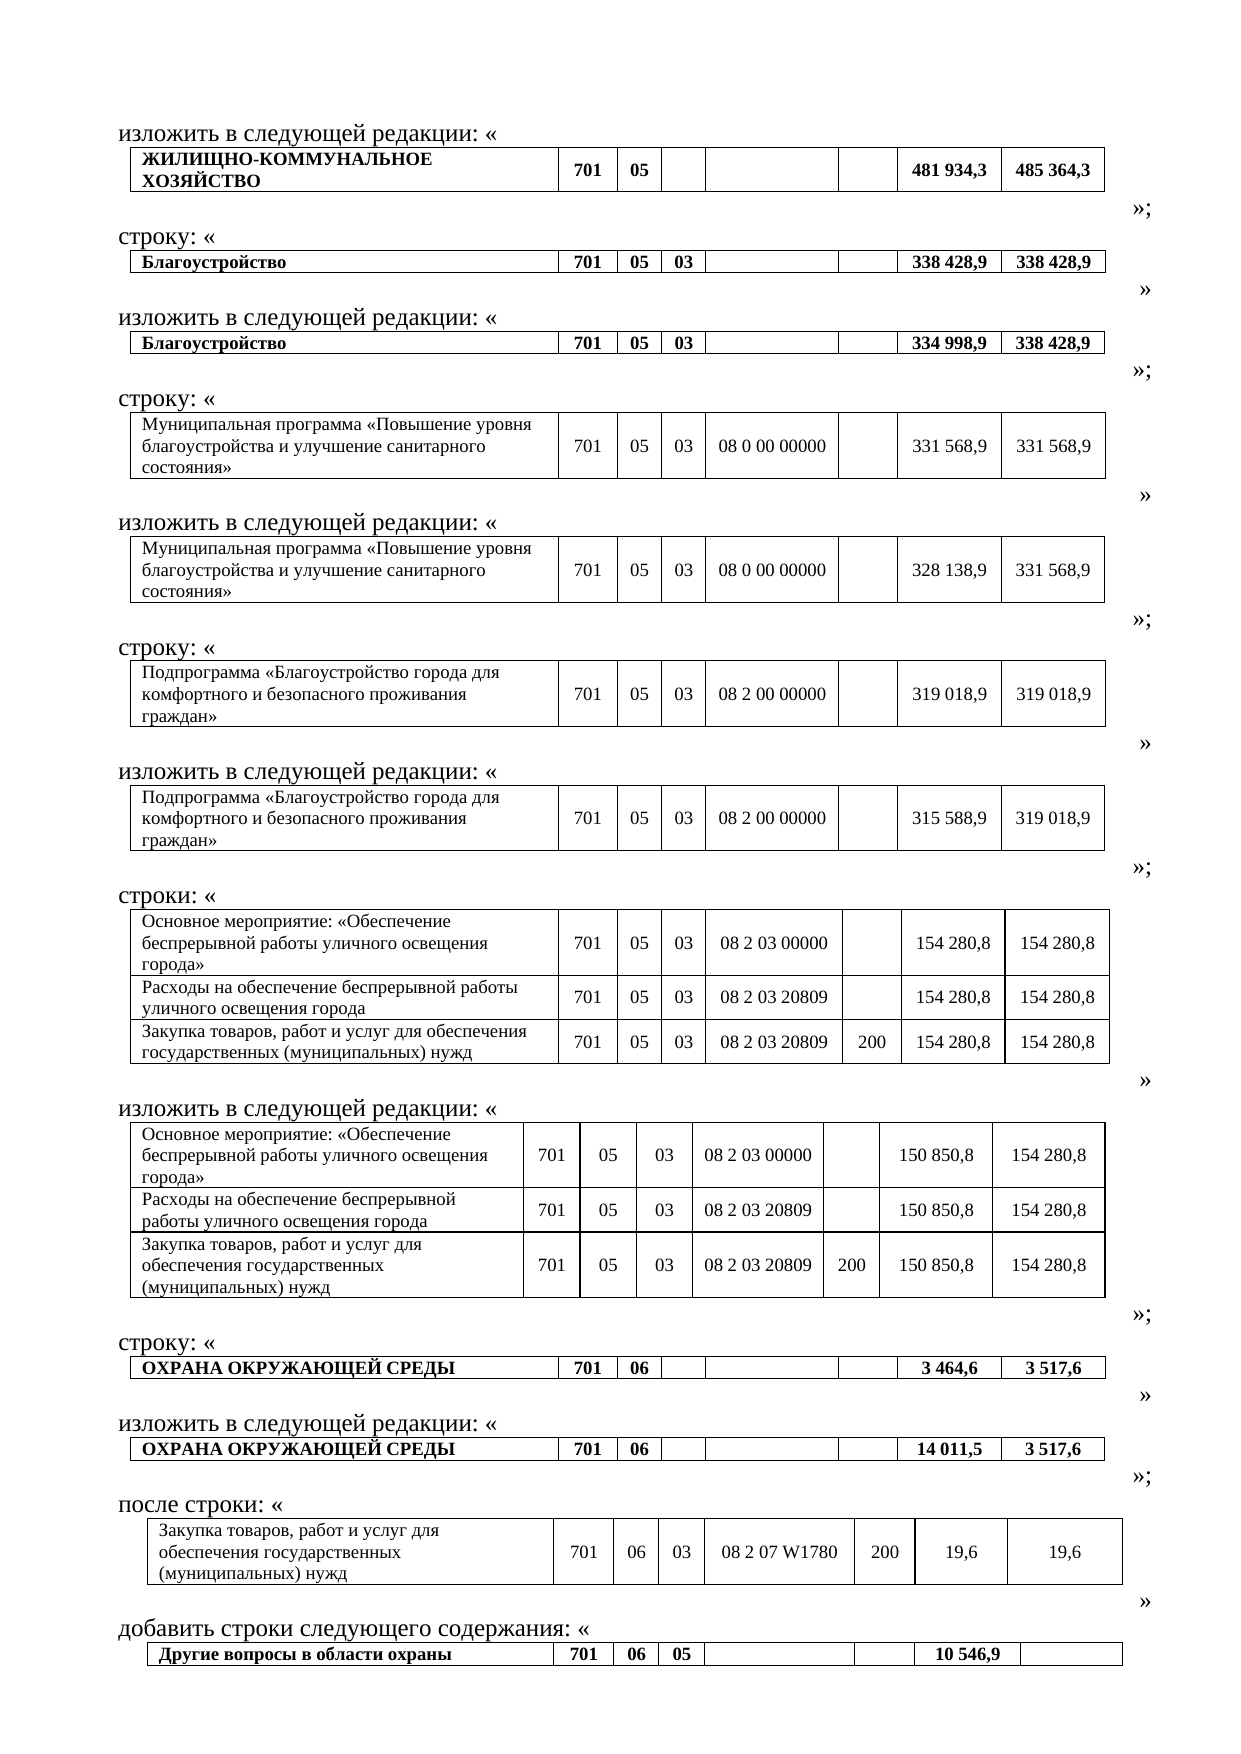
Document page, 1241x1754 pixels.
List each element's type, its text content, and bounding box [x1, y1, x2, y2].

table_cell 701 [559, 976, 617, 1019]
table_header ОХРАНА ОКРУЖАЮЩЕЙ СРЕДЫ [131, 1438, 558, 1459]
table_header 701 [559, 251, 617, 272]
table_header 03 [662, 661, 705, 726]
table_cell [843, 976, 901, 1019]
table_header [839, 537, 897, 602]
table_cell 200 [843, 1020, 901, 1063]
table_header 05 [581, 1123, 636, 1187]
table_cell 150 850,8 [880, 1233, 992, 1297]
table_header 05 [618, 537, 661, 602]
text добавить строки следующего содержания: « [118, 1613, 1152, 1642]
table_header 03 [662, 537, 705, 602]
table_header 03 [637, 1123, 692, 1187]
table_header [839, 332, 897, 353]
table_header 19,6 [916, 1519, 1007, 1584]
table_cell 701 [524, 1233, 579, 1297]
table_header 03 [662, 332, 705, 353]
table_header [662, 148, 705, 191]
table_header 701 [559, 148, 617, 191]
table_header [706, 148, 838, 191]
table_header 03 [662, 786, 705, 850]
table_header Основное мероприятие: «Обеспечение беспрерывной работы уличного освещения города» [131, 1123, 523, 1187]
table_header 3 464,6 [898, 1357, 1001, 1378]
table_header [705, 1643, 854, 1665]
table_header 08 0 00 00000 [706, 537, 838, 602]
table_cell 03 [637, 1188, 692, 1231]
text после строки: « [118, 1489, 1152, 1518]
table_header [148, 1643, 553, 1665]
table_header 06 [614, 1519, 658, 1584]
table_header 331 568,9 [1002, 413, 1105, 478]
text »; [118, 354, 1152, 383]
text строку: « [118, 1327, 1152, 1356]
text » [118, 273, 1152, 302]
table_header 08 2 07 W1780 [705, 1519, 854, 1584]
table_header ЖИЛИЩНО-КОММУНАЛЬНОЕ ХОЗЯЙСТВО [131, 148, 558, 191]
table_header [706, 251, 838, 272]
table_cell 03 [637, 1233, 692, 1297]
table_header 06 [614, 1643, 658, 1665]
table_cell 154 280,8 [993, 1188, 1104, 1231]
table_header 338 428,9 [1002, 332, 1104, 353]
table_cell 701 [559, 1020, 617, 1063]
table_header 10 546,9 [915, 1643, 1020, 1665]
table_header 19,6 [1008, 1519, 1122, 1584]
table_header 701 [554, 1643, 613, 1665]
table_header 05 [618, 251, 661, 272]
table_header 08 2 00 00000 [706, 661, 838, 726]
table_header 03 [662, 413, 705, 478]
text изложить в следующей редакции: « [118, 302, 1152, 331]
table_header Благоустройство [131, 332, 558, 353]
table_header Закупка товаров, работ и услуг для обеспечения государственных (муниципальных) нужд [148, 1519, 553, 1584]
table_header 200 [855, 1519, 914, 1584]
table_header 334 998,9 [898, 332, 1001, 353]
table_cell 150 850,8 [880, 1188, 992, 1231]
text изложить в следующей редакции: « [118, 756, 1152, 785]
table_header [839, 1438, 897, 1459]
table_header 328 138,9 [898, 537, 1001, 602]
table_header 319 018,9 [898, 661, 1001, 726]
table_header 05 [618, 332, 661, 353]
table_cell Расходы на обеспечение беспрерывной работы уличного освещения города [131, 1188, 523, 1231]
table_cell 154 280,8 [993, 1233, 1104, 1297]
table_header 150 850,8 [880, 1123, 992, 1187]
text » [118, 1379, 1152, 1408]
table_header [824, 1123, 879, 1187]
table_header 154 280,8 [1006, 910, 1109, 975]
table_header [839, 413, 897, 478]
text »; [118, 1298, 1152, 1327]
table_cell 154 280,8 [1006, 1020, 1109, 1063]
table_cell 154 280,8 [1006, 976, 1109, 1019]
table_header [706, 1357, 838, 1378]
text строку: « [118, 632, 1152, 660]
table_header Муниципальная программа «Повышение уровня благоустройства и улучшение санитарного состояния» [131, 537, 558, 602]
table_cell 05 [581, 1188, 636, 1231]
table_header 08 2 00 00000 [706, 786, 838, 850]
table_header [1021, 1643, 1122, 1665]
table_header 701 [559, 1357, 617, 1378]
table_header 319 018,9 [1002, 661, 1105, 726]
text изложить в следующей редакции: « [118, 1093, 1152, 1122]
table_header [839, 661, 897, 726]
table_cell 154 280,8 [902, 1020, 1004, 1063]
table_header Подпрограмма «Благоустройство города для комфортного и безопасного проживания граждан» [131, 661, 558, 726]
table_header Благоустройство [131, 251, 558, 272]
table_header ОХРАНА ОКРУЖАЮЩЕЙ СРЕДЫ [131, 1357, 558, 1378]
table_header [839, 148, 897, 191]
text строки: « [118, 880, 1152, 909]
table_header 319 018,9 [1002, 786, 1104, 850]
table_header 701 [559, 661, 617, 726]
table_header Основное мероприятие: «Обеспечение беспрерывной работы уличного освещения города» [131, 910, 558, 975]
table_header 701 [559, 332, 617, 353]
table_header 06 [618, 1438, 661, 1459]
table_cell Закупка товаров, работ и услуг для обеспечения государственных (муниципальных) нужд [131, 1020, 558, 1063]
text »; [118, 1461, 1152, 1489]
table_header [839, 251, 897, 272]
table_header 03 [662, 910, 705, 975]
table_header 701 [559, 1438, 617, 1459]
table_header 701 [559, 910, 617, 975]
table_header 08 2 03 00000 [706, 910, 842, 975]
table_header [662, 1357, 705, 1378]
table_header 05 [618, 661, 661, 726]
table_cell 08 2 03 20809 [693, 1188, 823, 1231]
table_header 05 [618, 910, 661, 975]
table_header 315 588,9 [898, 786, 1001, 850]
table_header 05 [618, 786, 661, 850]
table_header Муниципальная программа «Повышение уровня благоустройства и улучшение санитарного состояния» [131, 413, 558, 478]
table_cell 03 [662, 976, 705, 1019]
table_cell Расходы на обеспечение беспрерывной работы уличного освещения города [131, 976, 558, 1019]
table_header 05 [618, 413, 661, 478]
table_header Подпрограмма «Благоустройство города для комфортного и безопасного проживания граждан» [131, 786, 558, 850]
table_header 08 0 00 00000 [706, 413, 838, 478]
text » [118, 1064, 1152, 1093]
table_header 06 [618, 1357, 661, 1378]
text » [118, 1585, 1152, 1613]
table_header 05 [659, 1643, 704, 1665]
table_header 08 2 03 00000 [693, 1123, 823, 1187]
table_header 701 [524, 1123, 579, 1187]
table_header 701 [554, 1519, 613, 1584]
table_cell 05 [581, 1233, 636, 1297]
table_header 481 934,3 [898, 148, 1001, 191]
table_header 14 011,5 [898, 1438, 1001, 1459]
table_header [706, 332, 838, 353]
table_cell Закупка товаров, работ и услуг для обеспечения государственных (муниципальных) нужд [131, 1233, 523, 1297]
table_header 331 568,9 [1002, 537, 1104, 602]
table_cell 08 2 03 20809 [706, 976, 842, 1019]
table_cell [824, 1188, 879, 1231]
table_header [706, 1438, 838, 1459]
table_header 03 [662, 251, 705, 272]
table_header 338 428,9 [1002, 251, 1105, 272]
text изложить в следующей редакции: « [118, 118, 1152, 147]
text »; [118, 192, 1152, 221]
table_cell 03 [662, 1020, 705, 1063]
table_header 331 568,9 [898, 413, 1001, 478]
table_cell 200 [824, 1233, 879, 1297]
table_cell 701 [524, 1188, 579, 1231]
table_header [662, 1438, 705, 1459]
table_cell 05 [618, 976, 661, 1019]
table_cell 08 2 03 20809 [706, 1020, 842, 1063]
table_header [839, 786, 897, 850]
table_header 485 364,3 [1002, 148, 1104, 191]
table_cell 154 280,8 [902, 976, 1004, 1019]
table_header [839, 1357, 897, 1378]
table_header 701 [559, 413, 617, 478]
text »; [118, 603, 1152, 632]
table_header [855, 1643, 914, 1665]
table_header 701 [559, 537, 617, 602]
table_header 154 280,8 [902, 910, 1004, 975]
table_header [843, 910, 901, 975]
text строку: « [118, 221, 1152, 249]
table_header 701 [559, 786, 617, 850]
table_header 338 428,9 [898, 251, 1001, 272]
table_header 03 [659, 1519, 704, 1584]
table_cell 08 2 03 20809 [693, 1233, 823, 1297]
table_header 05 [618, 148, 661, 191]
text строку: « [118, 383, 1152, 412]
text »; [118, 851, 1152, 880]
table_header 3 517,6 [1002, 1357, 1105, 1378]
text » [118, 727, 1152, 756]
table_cell 05 [618, 1020, 661, 1063]
table_header 154 280,8 [993, 1123, 1104, 1187]
table_header 3 517,6 [1002, 1438, 1104, 1459]
text изложить в следующей редакции: « [118, 1408, 1152, 1437]
text изложить в следующей редакции: « [118, 507, 1152, 536]
text » [118, 479, 1152, 507]
